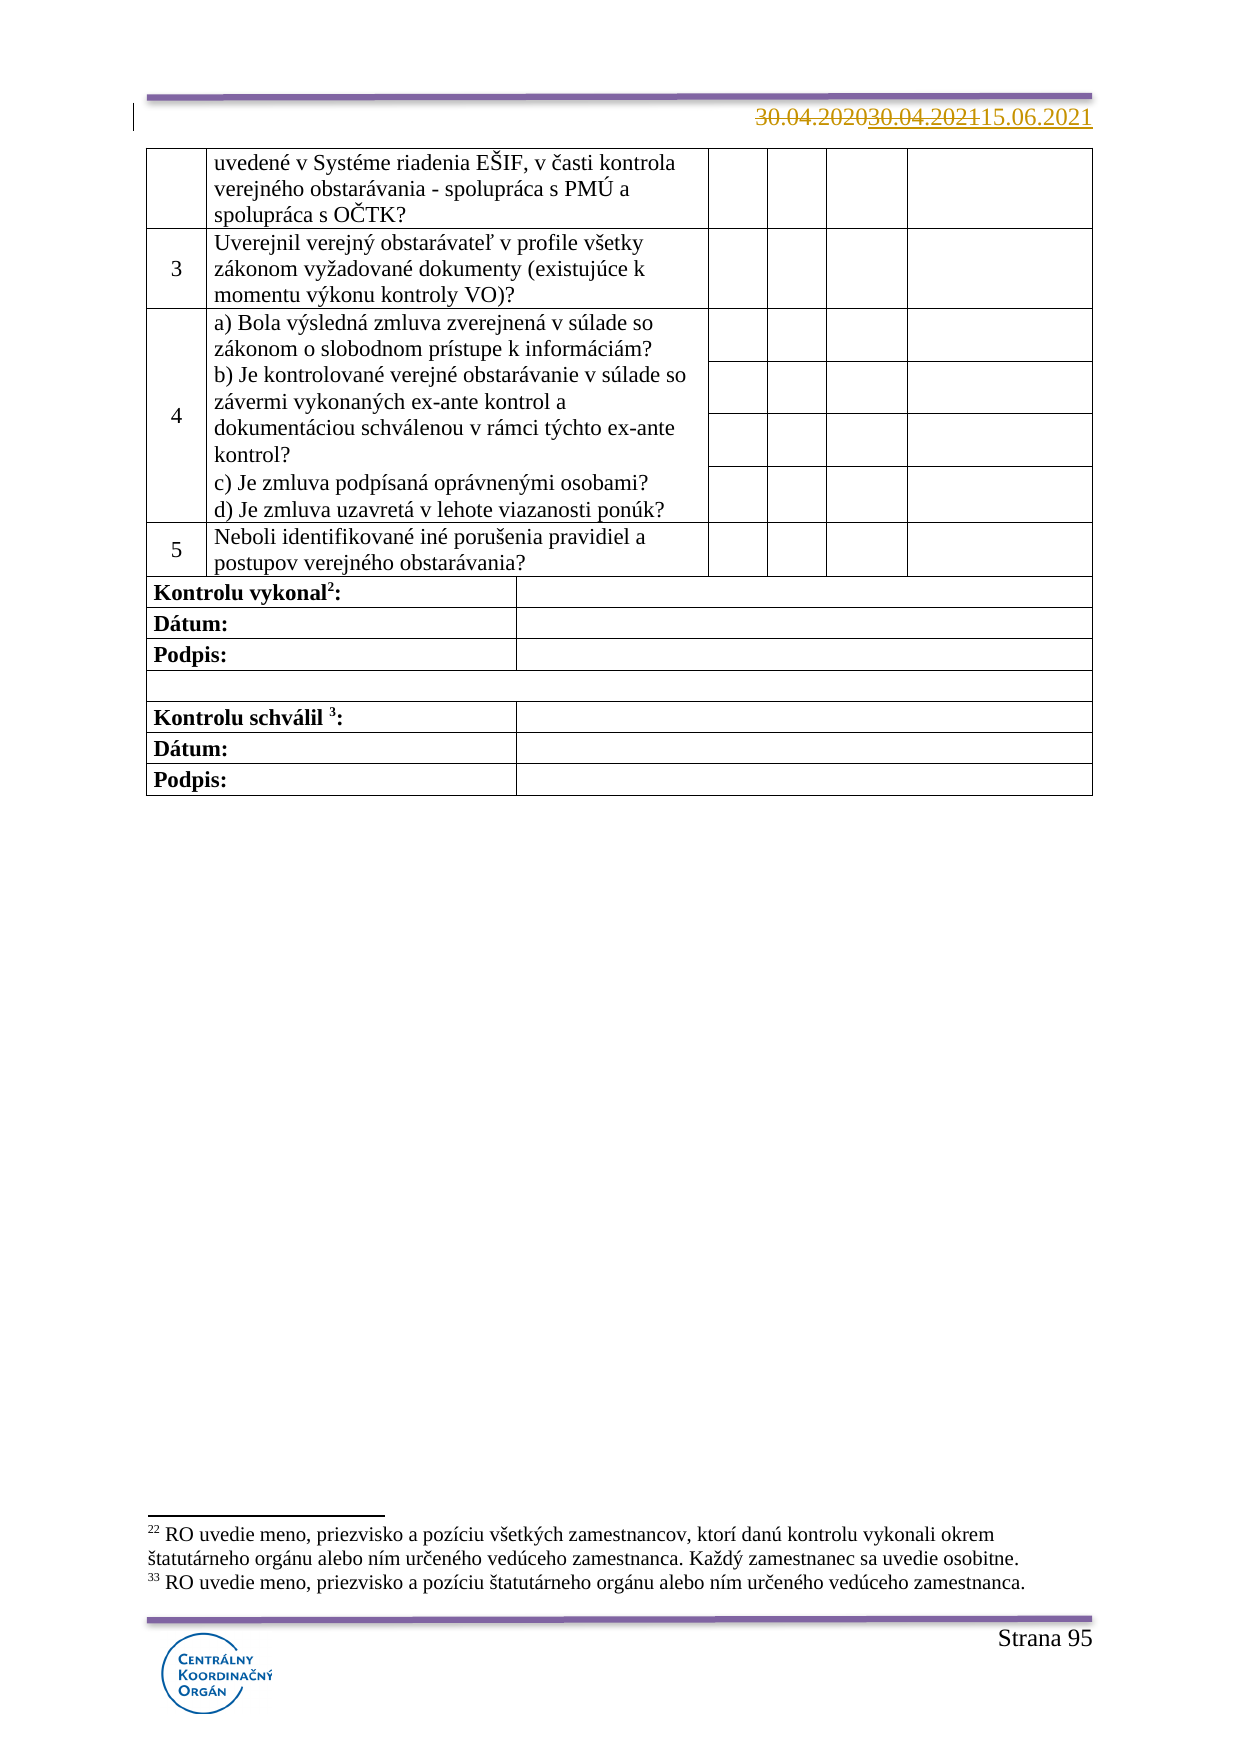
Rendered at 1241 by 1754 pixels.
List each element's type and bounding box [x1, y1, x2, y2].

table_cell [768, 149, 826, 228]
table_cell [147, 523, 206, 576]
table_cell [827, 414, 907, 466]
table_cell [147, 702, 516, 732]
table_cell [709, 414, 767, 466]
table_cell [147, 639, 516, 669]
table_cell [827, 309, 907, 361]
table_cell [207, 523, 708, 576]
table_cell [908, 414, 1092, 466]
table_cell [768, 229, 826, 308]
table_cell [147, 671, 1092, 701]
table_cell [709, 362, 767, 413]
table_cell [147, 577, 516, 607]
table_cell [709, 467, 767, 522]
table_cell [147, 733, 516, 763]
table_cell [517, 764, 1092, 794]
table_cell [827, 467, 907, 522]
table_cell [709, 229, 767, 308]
picture [159, 1631, 272, 1713]
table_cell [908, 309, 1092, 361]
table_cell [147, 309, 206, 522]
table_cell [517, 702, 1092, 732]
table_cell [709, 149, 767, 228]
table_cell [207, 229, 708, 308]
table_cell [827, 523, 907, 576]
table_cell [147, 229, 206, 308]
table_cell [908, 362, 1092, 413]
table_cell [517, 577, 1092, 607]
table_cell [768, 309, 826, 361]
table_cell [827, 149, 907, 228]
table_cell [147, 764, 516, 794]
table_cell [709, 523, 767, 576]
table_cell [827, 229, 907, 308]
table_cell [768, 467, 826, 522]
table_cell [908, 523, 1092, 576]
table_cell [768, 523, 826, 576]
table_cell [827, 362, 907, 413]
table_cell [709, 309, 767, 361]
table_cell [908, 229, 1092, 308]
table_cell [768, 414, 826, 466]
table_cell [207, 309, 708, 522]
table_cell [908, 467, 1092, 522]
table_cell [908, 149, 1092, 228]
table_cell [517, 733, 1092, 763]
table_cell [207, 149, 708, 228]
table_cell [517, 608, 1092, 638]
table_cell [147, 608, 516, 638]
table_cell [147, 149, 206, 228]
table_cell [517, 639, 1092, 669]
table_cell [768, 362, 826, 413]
